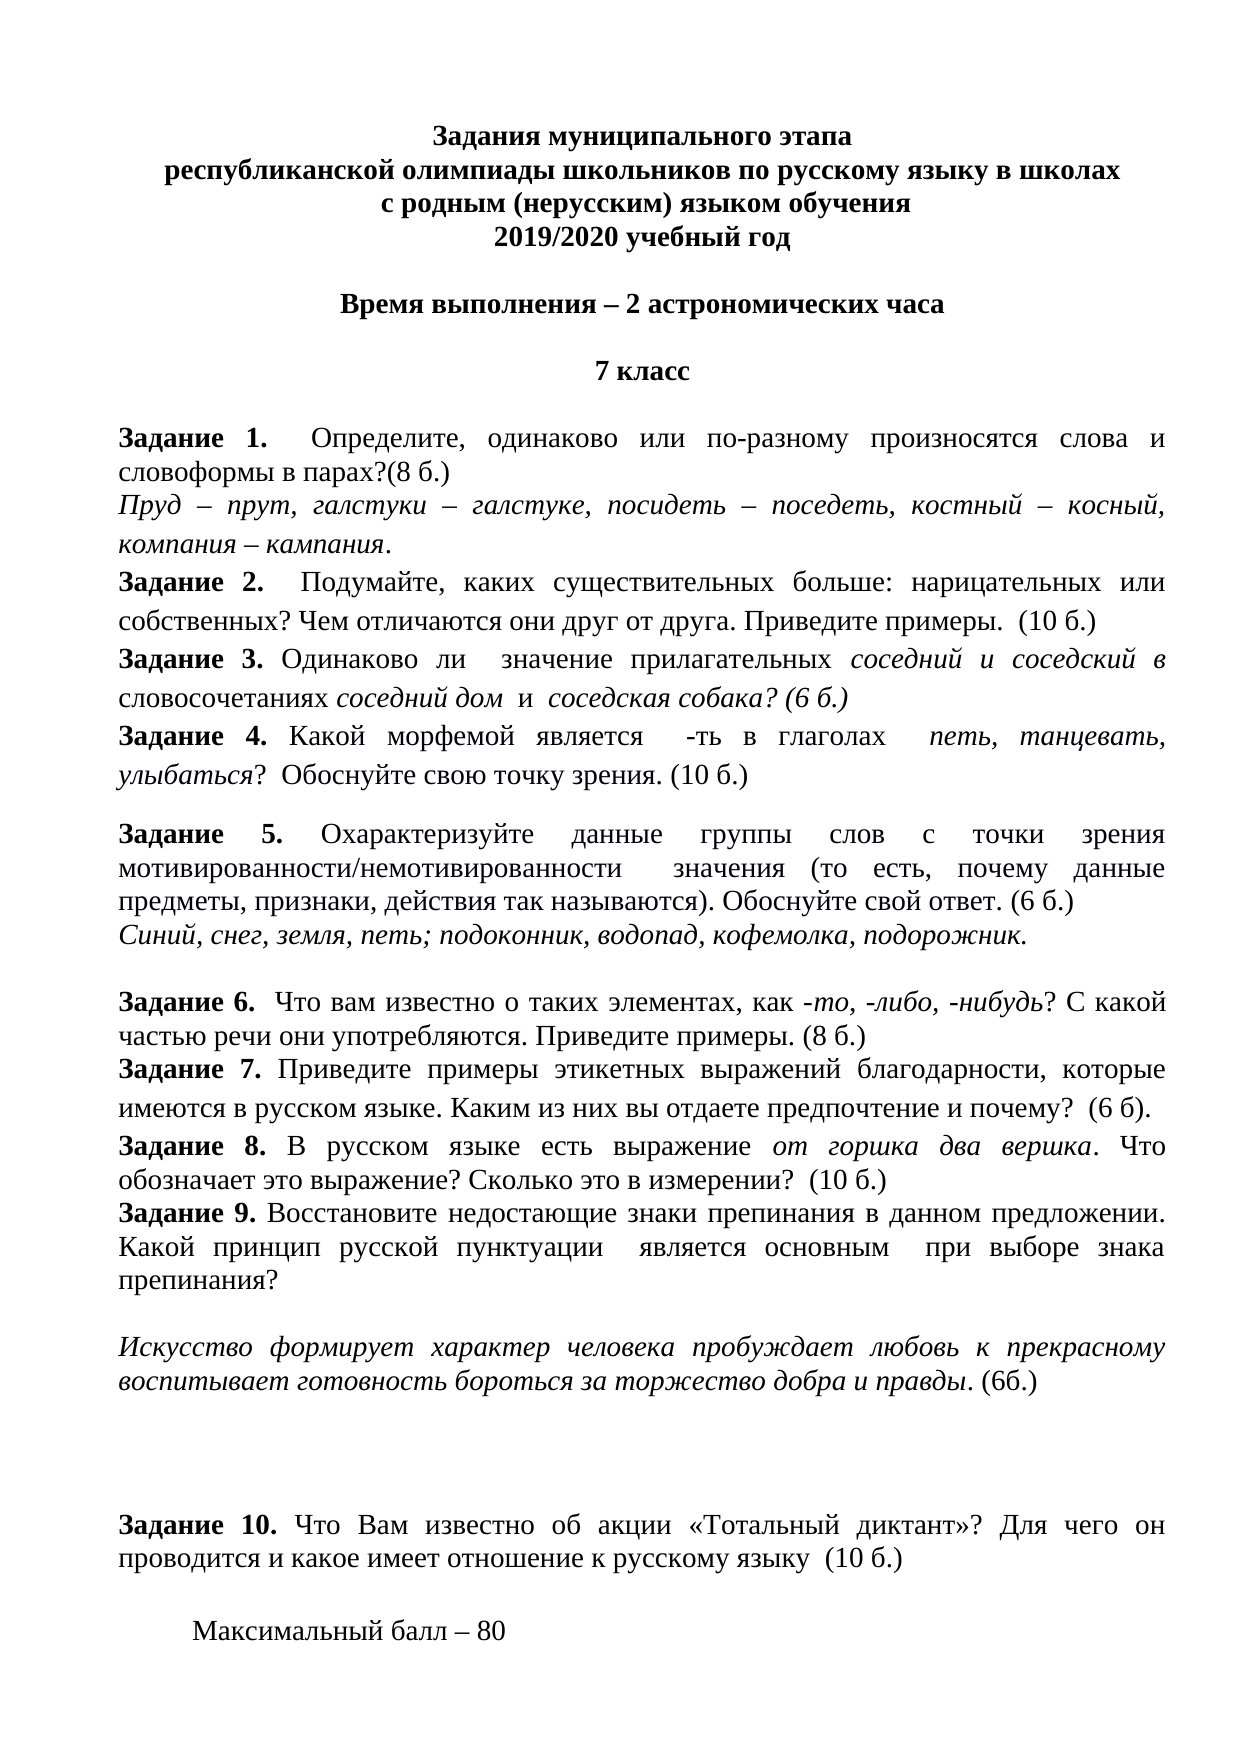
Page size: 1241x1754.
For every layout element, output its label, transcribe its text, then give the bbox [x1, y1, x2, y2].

text Синий, снег, земля, петь; подоконник, водопад, кофемолка, подорожник. [118, 917, 1166, 951]
text Пруд – прут, галстуки – галстуке, посидеть – поседеть, костный – косный, компания – кампания. [118, 487, 1166, 559]
text Время выполнения – 2 астрономических часа [118, 286, 1166, 319]
text 2019/2020 учебный год [118, 219, 1166, 252]
text Задание 5. Охарактеризуйте данные группы слов с точки зрения мотивированности/немотивированности значения (то есть, почему данные предметы, признаки, действия так называются). Обоснуйте свой ответ. (6 б.) [118, 816, 1166, 917]
text Задание 3. Одинаково ли значение прилагательных соседний и соседский в словосочетаниях соседний дом и соседская собака? (6 б.) [118, 641, 1166, 713]
text Задание 7. Приведите примеры этикетных выражений благодарности, которые имеются в русском языке. Каким из них вы отдаете предпочтение и почему? (6 б). [118, 1051, 1166, 1123]
text республиканской олимпиады школьников по русскому языку в школах [118, 152, 1166, 185]
text с родным (нерусским) языком обучения [118, 185, 1166, 219]
text Задание 1. Определите, одинаково или по-разному произносятся слова и словоформы в парах?(8 б.) [118, 420, 1166, 487]
text Задание 2. Подумайте, каких существительных больше: нарицательных или собственных? Чем отличаются они друг от друга. Приведите примеры. (10 б.) [118, 564, 1166, 636]
text Задание 9. Восстановите недостающие знаки препинания в данном предложении. Какой принцип русской пунктуации является основным при выборе знака препинания? [118, 1195, 1166, 1296]
text Задание 10. Что Вам известно об акции «Тотальный диктант»? Для чего он проводится и какое имеет отношение к русскому языку (10 б.) [118, 1507, 1166, 1574]
text Максимальный балл – 80 [118, 1613, 1166, 1646]
text Задание 6. Что вам известно о таких элементах, как -то, -либо, -нибудь? С какой частью речи они употребляются. Приведите примеры. (8 б.) [118, 984, 1166, 1051]
list Задание 4. Какой морфемой является -ть в глаголах петь, танцевать, улыбаться? Обоснуйте свою точку зрения. (10 б.) [118, 718, 1166, 791]
text Задания муниципального этапа [118, 118, 1166, 152]
text Искусство формирует характер человека пробуждает любовь к прекрасному воспитывает готовность бороться за торжество добра и правды. (6б.) [118, 1329, 1166, 1397]
text Задание 8. В русском языке есть выражение от горшка два вершка. Что обозначает это выражение? Сколько это в измерении? (10 б.) [118, 1128, 1166, 1195]
text 7 класс [118, 353, 1166, 387]
